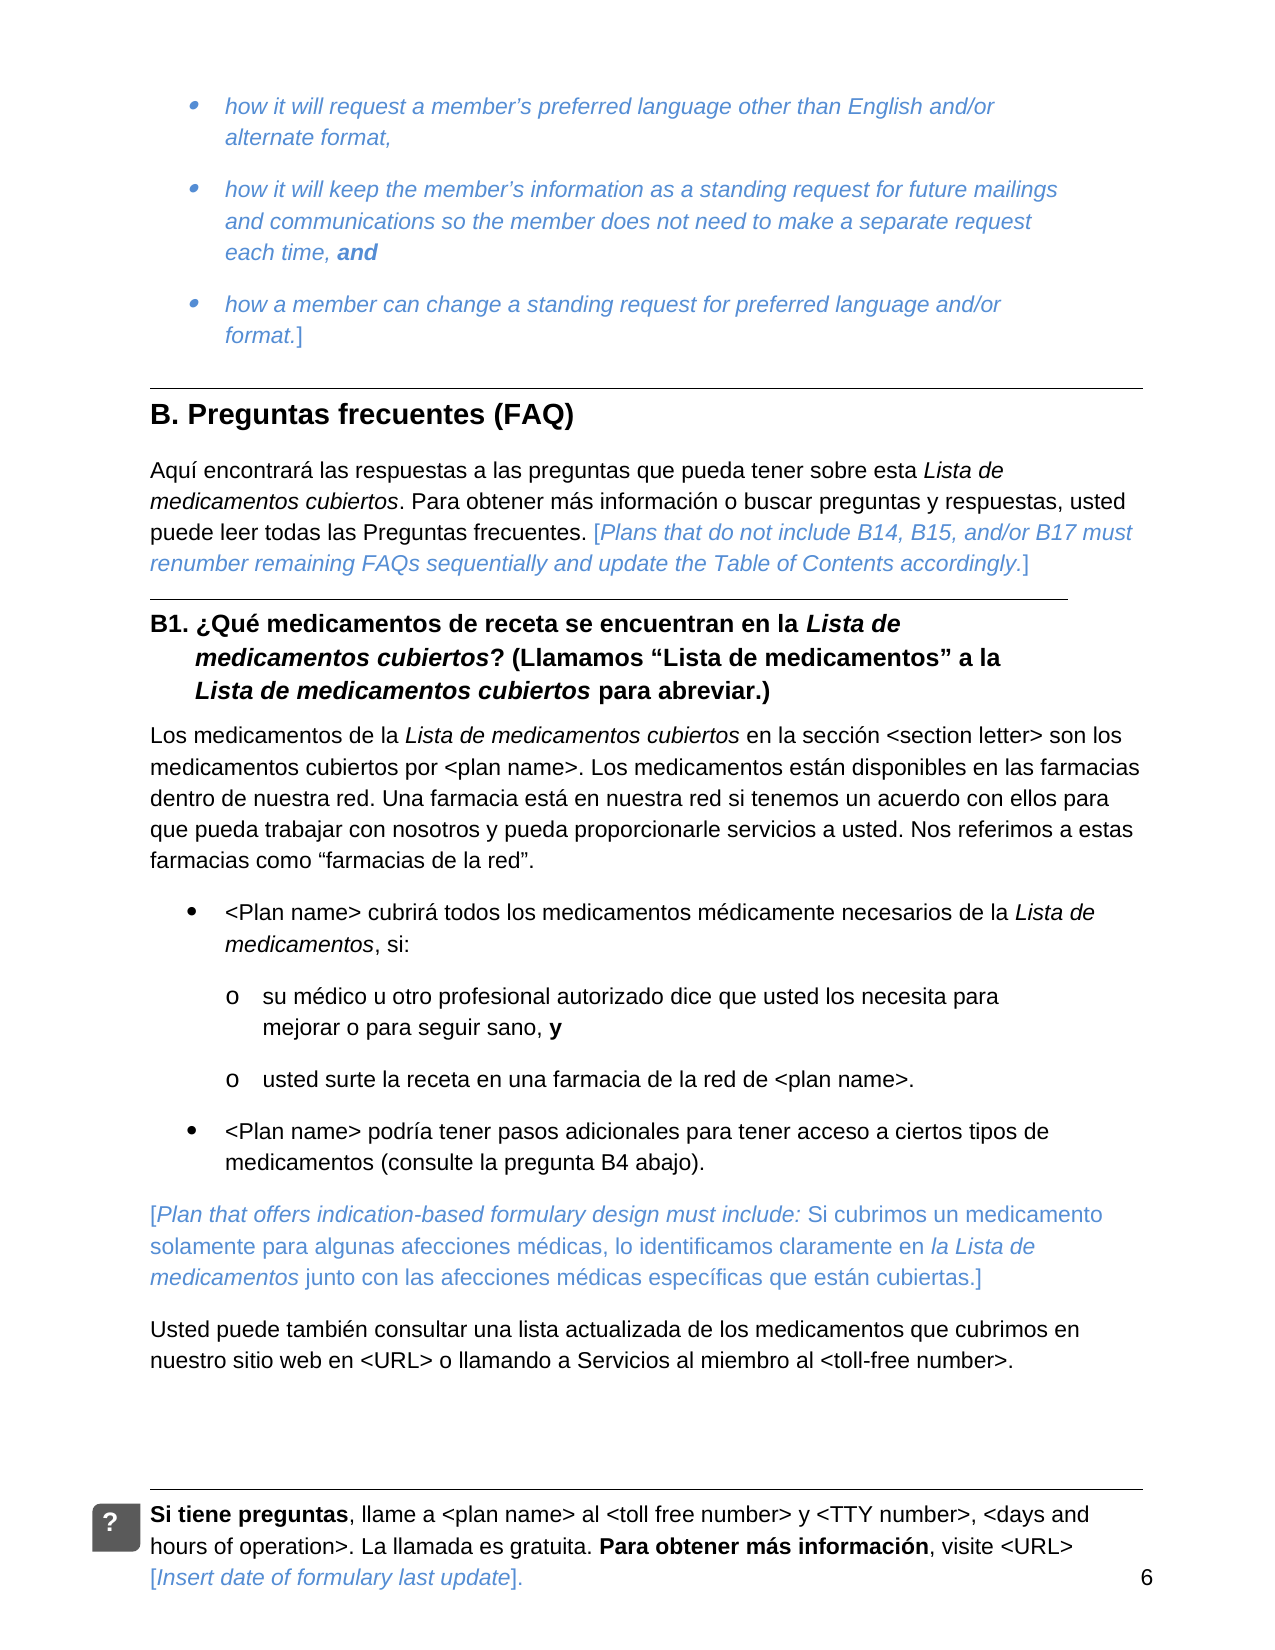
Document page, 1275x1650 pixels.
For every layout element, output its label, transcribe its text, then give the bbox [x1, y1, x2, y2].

text Usted puede también consultar una lista actualizada de los medicamentos que cubrimos en nuestro sitio web en <URL> o llamando a Servicios al miembro al <toll-free number>. [150, 1312, 1143, 1375]
list how it will keep the member’s information as a standing request for future mailings and communications so the member does not need to make a separate request each time, and [187, 173, 1068, 267]
text Los medicamentos de la Lista de medicamentos cubiertos en la sección <section letter> son los medicamentos cubiertos por <plan name>. Los medicamentos están disponibles en las farmacias dentro de nuestra red. Una farmacia está en nuestra red si tenemos un acuerdo con ellos para que pueda trabajar con nosotros y pueda proporcionarle servicios a usted. Nos referimos a estas farmacias como “farmacias de la red”. [150, 719, 1143, 875]
subtitle Preguntas frecuentes (FAQ) [150, 389, 1143, 432]
text su médico u otro profesional autorizado dice que usted los necesita para mejorar o para seguir sano, y [225, 979, 1068, 1042]
list how a member can change a standing request for preferred language and/or format.] [187, 287, 1068, 350]
text <Plan name> cubrirá todos los medicamentos médicamente necesarios de la Lista de medicamentos, si: [187, 896, 1143, 958]
list [Plan that offers indication-based formulary design must include: Si cubrimos un medicamento solamente para algunas afecciones médicas, lo identificamos claramente en la Lista de medicamentos junto con las afecciones médicas específicas que están cubiertas.] [150, 1198, 1143, 1292]
text usted surte la receta en una farmacia de la red de <plan name>. [225, 1062, 1068, 1094]
list <Plan name> podría tener pasos adicionales para tener acceso a ciertos tipos de medicamentos (consulte la pregunta B4 abajo). [187, 1114, 1068, 1177]
subtitle B1. ¿Qué medicamentos de receta se encuentran en la Lista de medicamentos cubiertos? (Llamamos “Lista de medicamentos” a la Lista de medicamentos cubiertos para abreviar.) [150, 600, 1068, 706]
text Aquí encontrará las respuestas a las preguntas que pueda tener sobre esta Lista de medicamentos cubiertos. Para obtener más información o buscar preguntas y respuestas, usted puede leer todas las Preguntas frecuentes. [Plans that do not include B14, B15, and/or B17 must renumber remaining FAQs sequentially and update the Table of Contents accordingly.] [150, 453, 1143, 578]
list how it will request a member’s preferred language other than English and/or alternate format, [187, 89, 1068, 152]
